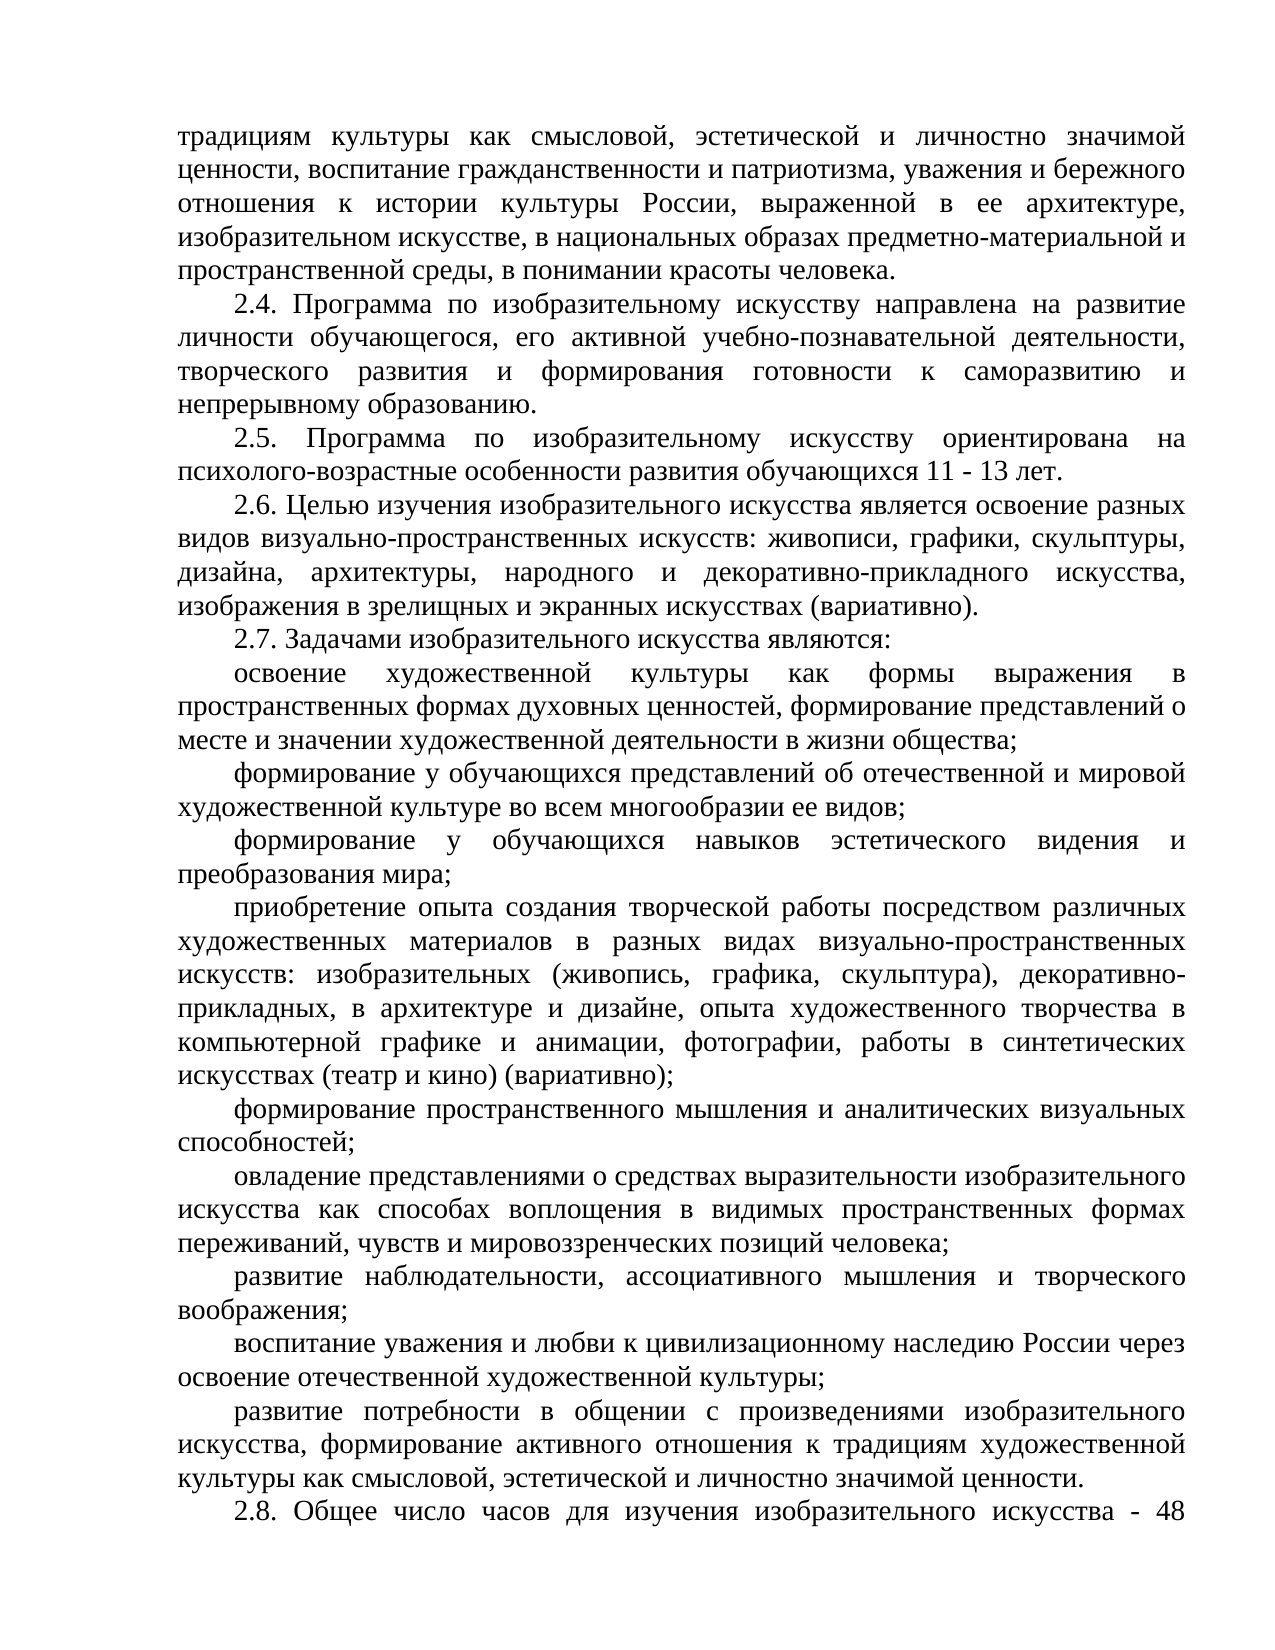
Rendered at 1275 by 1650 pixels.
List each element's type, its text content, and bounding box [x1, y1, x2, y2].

text формирование у обучающихся представлений об отечественной и мировой художественной культуре во всем многообразии ее видов; [177, 755, 1186, 822]
text формирование у обучающихся навыков эстетического видения и преобразования мира; [177, 822, 1186, 889]
text овладение представлениями о средствах выразительности изобразительного искусства как способах воплощения в видимых пространственных формах переживаний, чувств и мировоззренческих позиций человека; [177, 1158, 1186, 1258]
text формирование пространственного мышления и аналитических визуальных способностей; [177, 1091, 1186, 1158]
text приобретение опыта создания творческой работы посредством различных художественных материалов в разных видах визуально-пространственных искусств: изобразительных (живопись, графика, скульптура), декоративно-прикладных, в архитектуре и дизайне, опыта художественного творчества в компьютерной графике и анимации, фотографии, работы в синтетических искусствах (театр и кино) (вариативно); [177, 889, 1186, 1091]
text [177, 118, 1186, 286]
text 2.4. Программа по изобразительному искусству направлена на развитие личности обучающегося, его активной учебно-познавательной деятельности, творческого развития и формирования готовности к саморазвитию и непрерывному образованию. [177, 286, 1186, 420]
text развитие потребности в общении с произведениями изобразительного искусства, формирование активного отношения к традициям художественной культуры как смысловой, эстетической и личностно значимой ценности. [177, 1393, 1186, 1493]
text 2.7. Задачами изобразительного искусства являются: [177, 621, 1186, 655]
text 2.6. Целью изучения изобразительного искусства является освоение разных видов визуально-пространственных искусств: живописи, графики, скульптуры, дизайна, архитектуры, народного и декоративно-прикладного искусства, изображения в зрелищных и экранных искусствах (вариативно). [177, 487, 1186, 621]
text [177, 1493, 1186, 1527]
text 2.5. Программа по изобразительному искусству ориентирована на психолого-возрастные особенности развития обучающихся 11 - 13 лет. [177, 420, 1186, 487]
text развитие наблюдательности, ассоциативного мышления и творческого воображения; [177, 1258, 1186, 1326]
text освоение художественной культуры как формы выражения в пространственных формах духовных ценностей, формирование представлений о месте и значении художественной деятельности в жизни общества; [177, 655, 1186, 755]
text воспитание уважения и любви к цивилизационному наследию России через освоение отечественной художественной культуры; [177, 1326, 1186, 1393]
